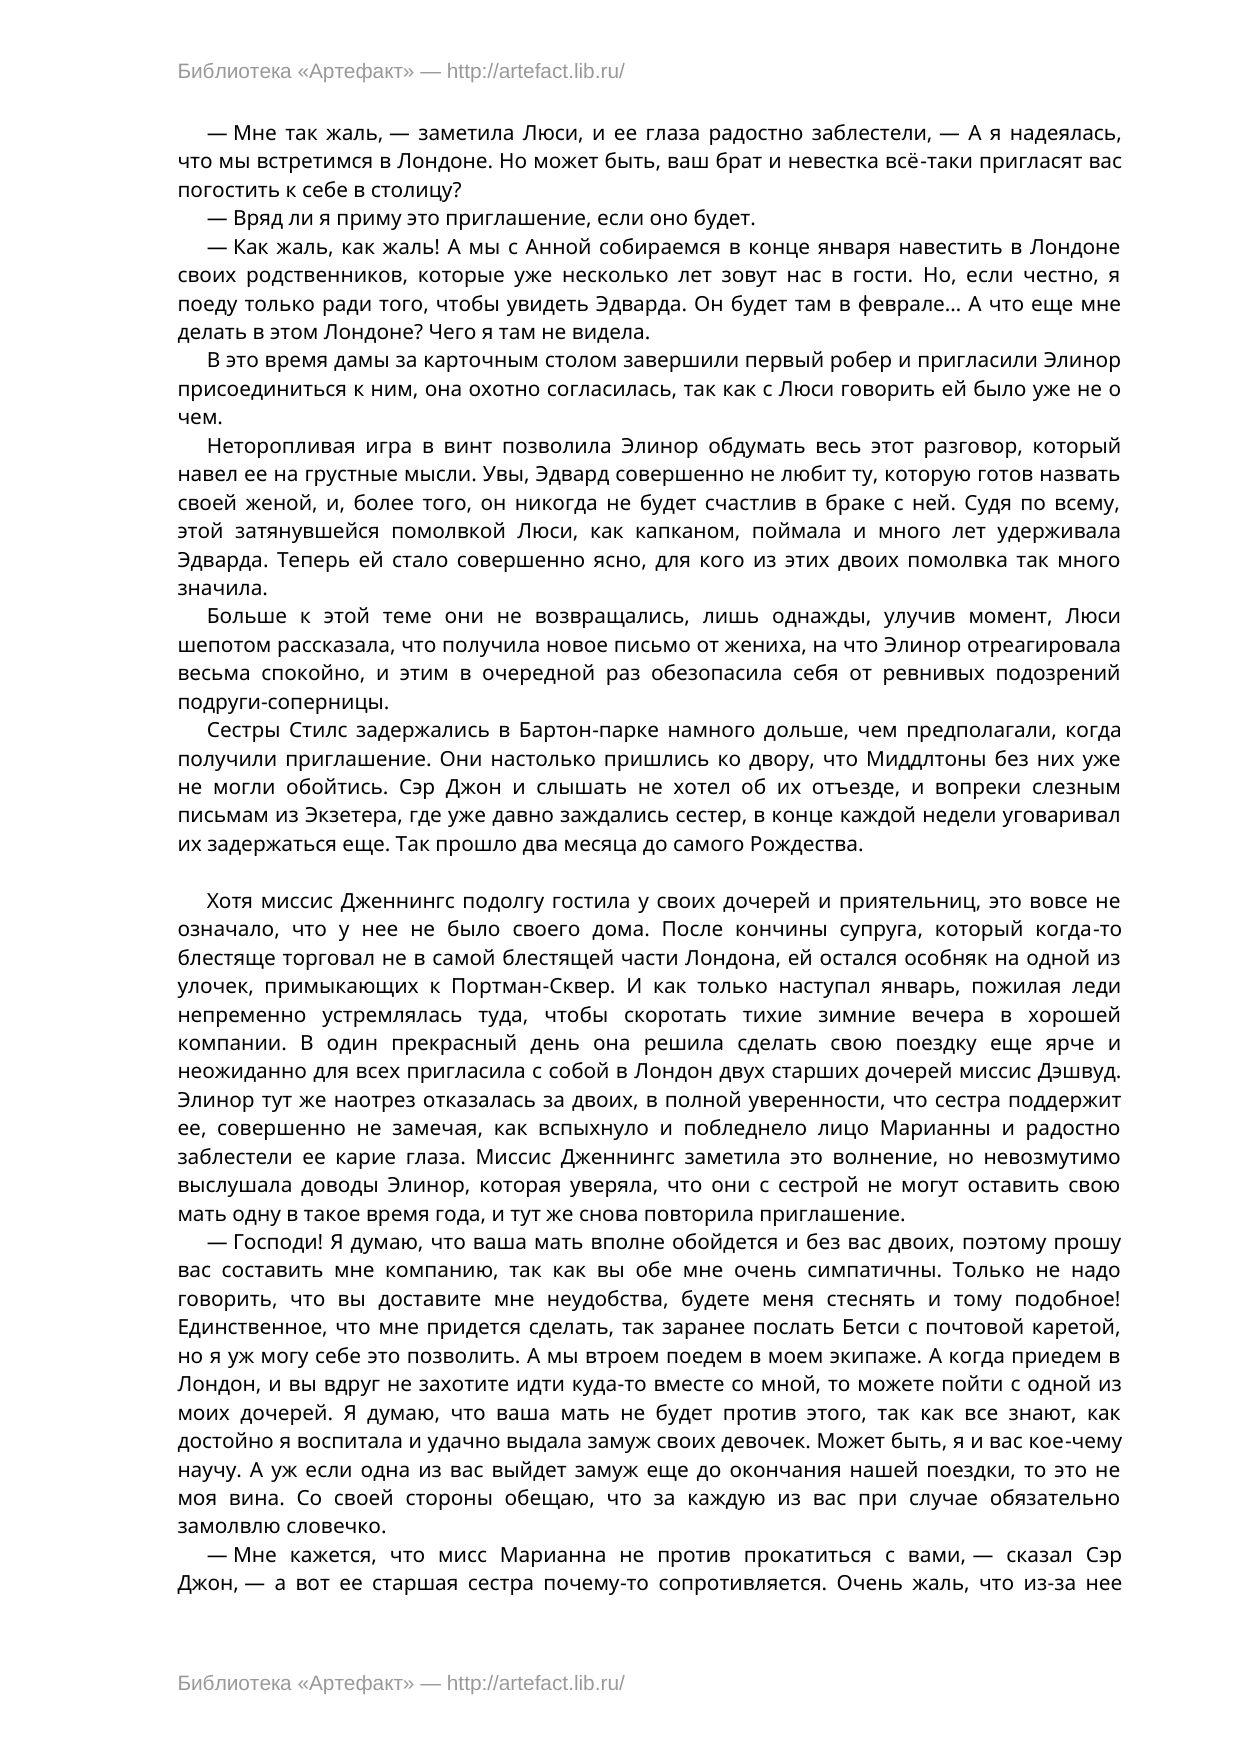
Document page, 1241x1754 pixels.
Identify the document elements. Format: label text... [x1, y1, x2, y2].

text Хотя миссис Дженнингс подолгу гостила у своих дочерей и приятельниц, это вовсе не означало, что у нее не было своего дома. После кончины супруга, который когда-то блестяще торговал не в самой блестящей части Лондона, ей остался особняк на одной из улочек, примыкающих к Портман-Сквер. И как только наступал январь, пожилая леди непременно устремлялась туда, чтобы скоротать тихие зимние вечера в хорошей компании. В один прекрасный день она решила сделать свою поездку еще ярче и неожиданно для всех пригласила с собой в Лондон двух старших дочерей миссис Дэшвуд. Элинор тут же наотрез отказалась за двоих, в полной уверенности, что сестра поддержит ее, совершенно не замечая, как вспыхнуло и побледнело лицо Марианны и радостно заблестели ее карие глаза. Миссис Дженнингс заметила это волнение, но невозмутимо выслушала доводы Элинор, которая уверяла, что они с сестрой не могут оставить свою мать одну в такое время года, и тут же снова повторила приглашение. [177, 886, 1122, 1227]
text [177, 1540, 1122, 1597]
text — Мне так жаль, — заметила Люси, и ее глаза радостно заблестели, — А я надеялась, что мы встретимся в Лондоне. Но может быть, ваш брат и невестка всё-таки пригласят вас погостить к себе в столицу? [177, 118, 1122, 203]
text — Господи! Я думаю, что ваша мать вполне обойдется и без вас двоих, поэтому прошу вас составить мне компанию, так как вы обе мне очень симпатичны. Только не надо говорить, что вы доставите мне неудобства, будете меня стеснять и тому подобное! Единственное, что мне придется сделать, так заранее послать Бетси с почтовой каретой, но я уж могу себе это позволить. А мы втроем поедем в моем экипаже. А когда приедем в Лондон, и вы вдруг не захотите идти куда-то вместе со мной, то можете пойти с одной из моих дочерей. Я думаю, что ваша мать не будет против этого, так как все знают, как достойно я воспитала и удачно выдала замуж своих девочек. Может быть, я и вас кое-чему научу. А уж если одна из вас выйдет замуж еще до окончания нашей поездки, то это не моя вина. Со своей стороны обещаю, что за каждую из вас при случае обязательно замолвлю словечко. [177, 1227, 1122, 1540]
text Больше к этой теме они не возвращались, лишь однажды, улучив момент, Люси шепотом рассказала, что получила новое письмо от жениха, на что Элинор отреагировала весьма спокойно, и этим в очередной раз обезопасила себя от ревнивых подозрений подруги-соперницы. [177, 602, 1122, 715]
text Сестры Стилс задержались в Бартон-парке намного дольше, чем предполагали, когда получили приглашение. Они настолько пришлись ко двору, что Миддлтоны без них уже не могли обойтись. Сэр Джон и слышать не хотел об их отъезде, и вопреки слезным письмам из Экзетера, где уже давно заждались сестер, в конце каждой недели уговаривал их задержаться еще. Так прошло два месяца до самого Рождества. [177, 715, 1122, 857]
text — Как жаль, как жаль! А мы с Анной собираемся в конце января навестить в Лондоне своих родственников, которые уже несколько лет зовут нас в гости. Но, если честно, я поеду только ради того, чтобы увидеть Эдварда. Он будет там в феврале… А что еще мне делать в этом Лондоне? Чего я там не видела. [177, 232, 1122, 346]
text Неторопливая игра в винт позволила Элинор обдумать весь этот разговор, который навел ее на грустные мысли. Увы, Эдвард совершенно не любит ту, которую готов назвать своей женой, и, более того, он никогда не будет счастлив в браке с ней. Судя по всему, этой затянувшейся помолвкой Люси, как капканом, поймала и много лет удерживала Эдварда. Теперь ей стало совершенно ясно, для кого из этих двоих помолвка так много значила. [177, 431, 1122, 602]
text — Вряд ли я приму это приглашение, если оно будет. [177, 203, 1122, 232]
text В это время дамы за карточным столом завершили первый робер и пригласили Элинор присоединиться к ним, она охотно согласилась, так как с Люси говорить ей было уже не о чем. [177, 346, 1122, 431]
